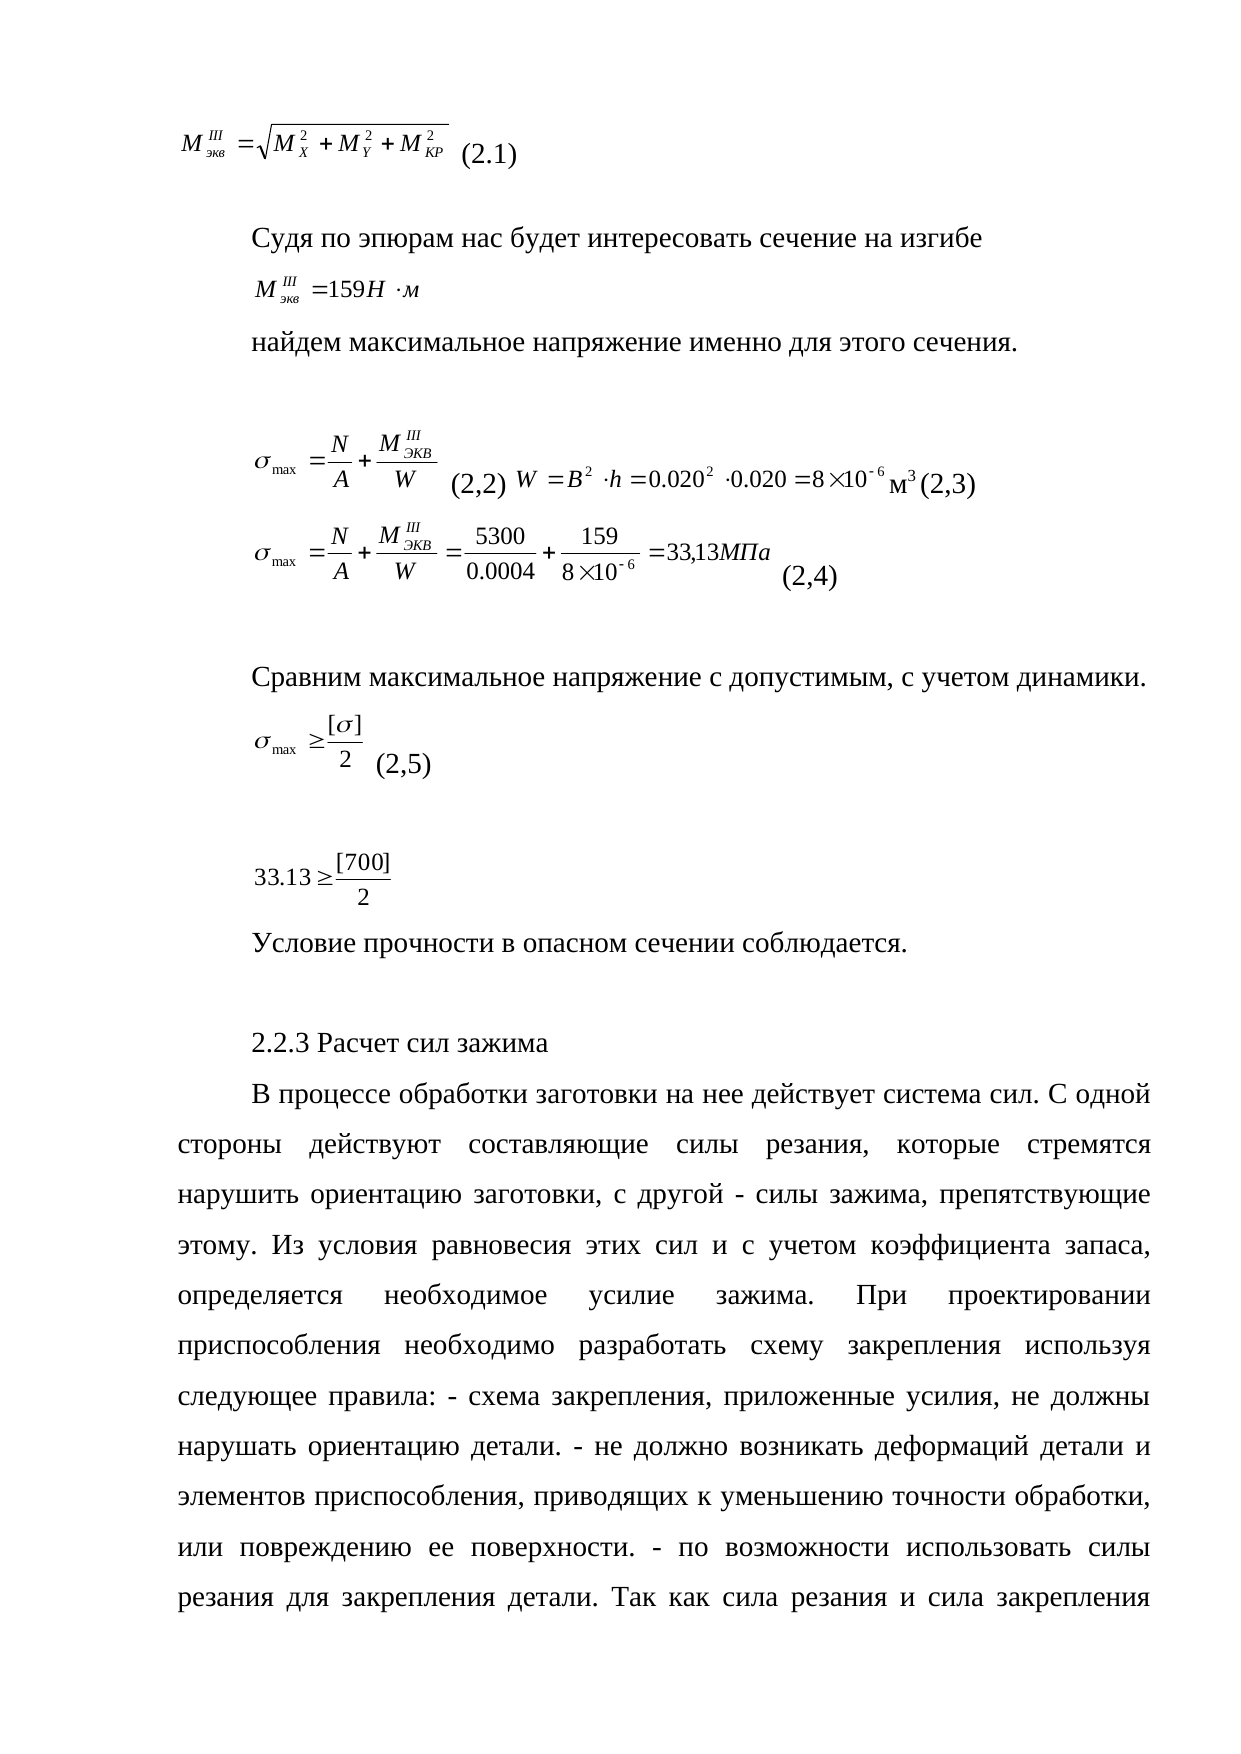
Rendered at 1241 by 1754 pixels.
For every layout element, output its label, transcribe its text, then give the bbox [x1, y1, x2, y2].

text Сравним максимальное напряжение с допустимым, с учетом динамики. [177, 659, 1152, 692]
text 2.2.3 Расчет сил зажима [177, 1026, 1152, 1059]
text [177, 1076, 1152, 1613]
text Условие прочности в опасном сечении соблюдается. [177, 925, 1152, 958]
text (2,5) [177, 709, 1152, 779]
text (2,2) м3 (2,3) [177, 424, 1152, 500]
text найдем максимальное напряжение именно для этого сечения. [177, 324, 1152, 357]
text (2,4) [177, 516, 1152, 592]
text Судя по эпюрам нас будет интересовать сечение на изгибе [177, 220, 1152, 254]
